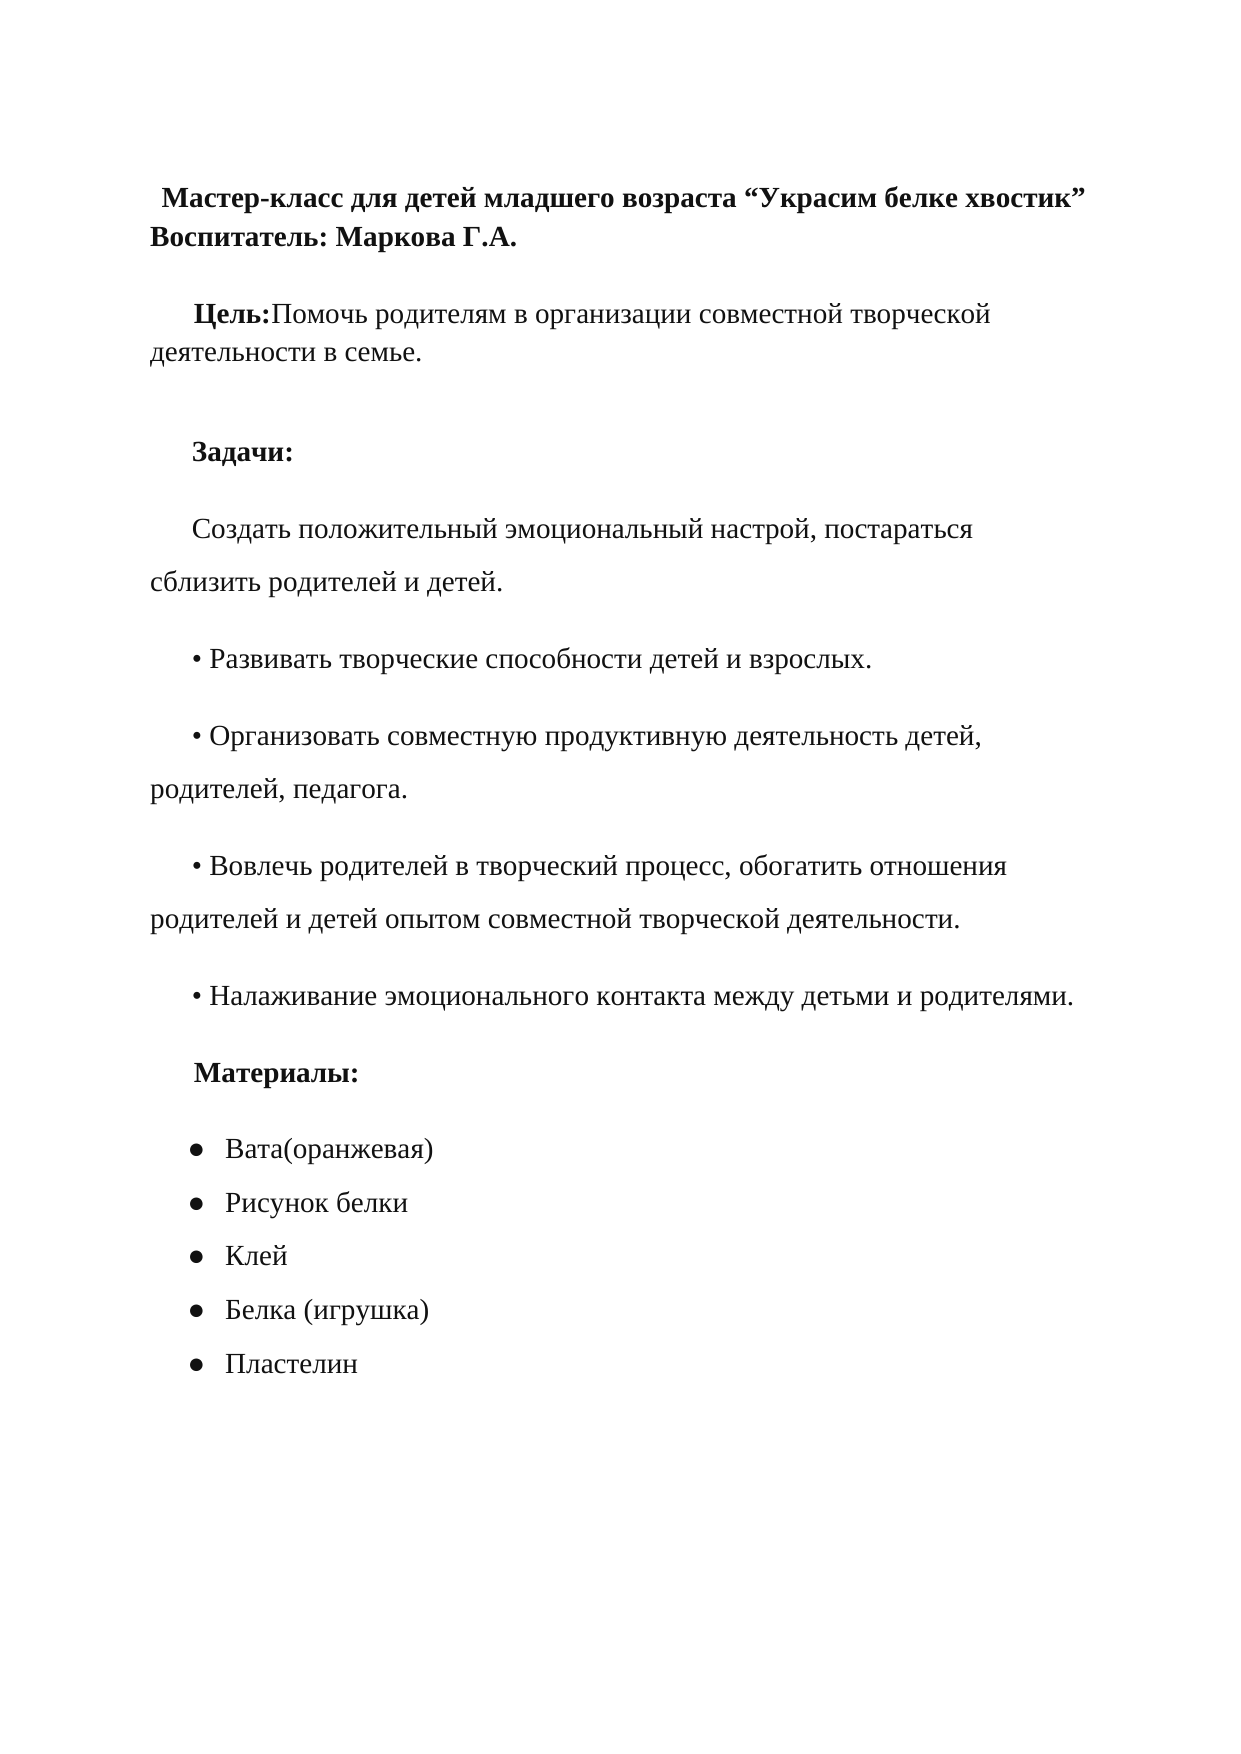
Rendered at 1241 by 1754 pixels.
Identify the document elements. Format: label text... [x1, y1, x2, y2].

text • Развивать творческие способности детей и взрослых. [150, 641, 1090, 675]
list Вата(оранжевая) [187, 1131, 1090, 1165]
list Клей [187, 1238, 1090, 1272]
text Цель:Помочь родителям в организации совместной творческой деятельности в семье. [150, 296, 1090, 368]
text • Организовать совместную продуктивную деятельность детей, родителей, педагога. [150, 718, 1090, 805]
text Материалы: [150, 1055, 1090, 1088]
text • Налаживание эмоционального контакта между детьми и родителями. [150, 978, 1090, 1012]
text Создать положительный эмоциональный настрой, постараться сблизить родителей и детей. [150, 511, 1090, 598]
text • Вовлечь родителей в творческий процесс, обогатить отношения родителей и детей опытом совместной творческой деятельности. [150, 848, 1090, 935]
text Мастер-класс для детей младшего возраста “Украсим белке хвостик” [150, 180, 1090, 214]
text Воспитатель: Маркова Г.А. [150, 219, 1090, 252]
list Рисунок белки [187, 1185, 1090, 1218]
text Задачи: [150, 434, 1090, 468]
list Белка (игрушка) [187, 1292, 1090, 1326]
list Пластелин [187, 1346, 1090, 1379]
